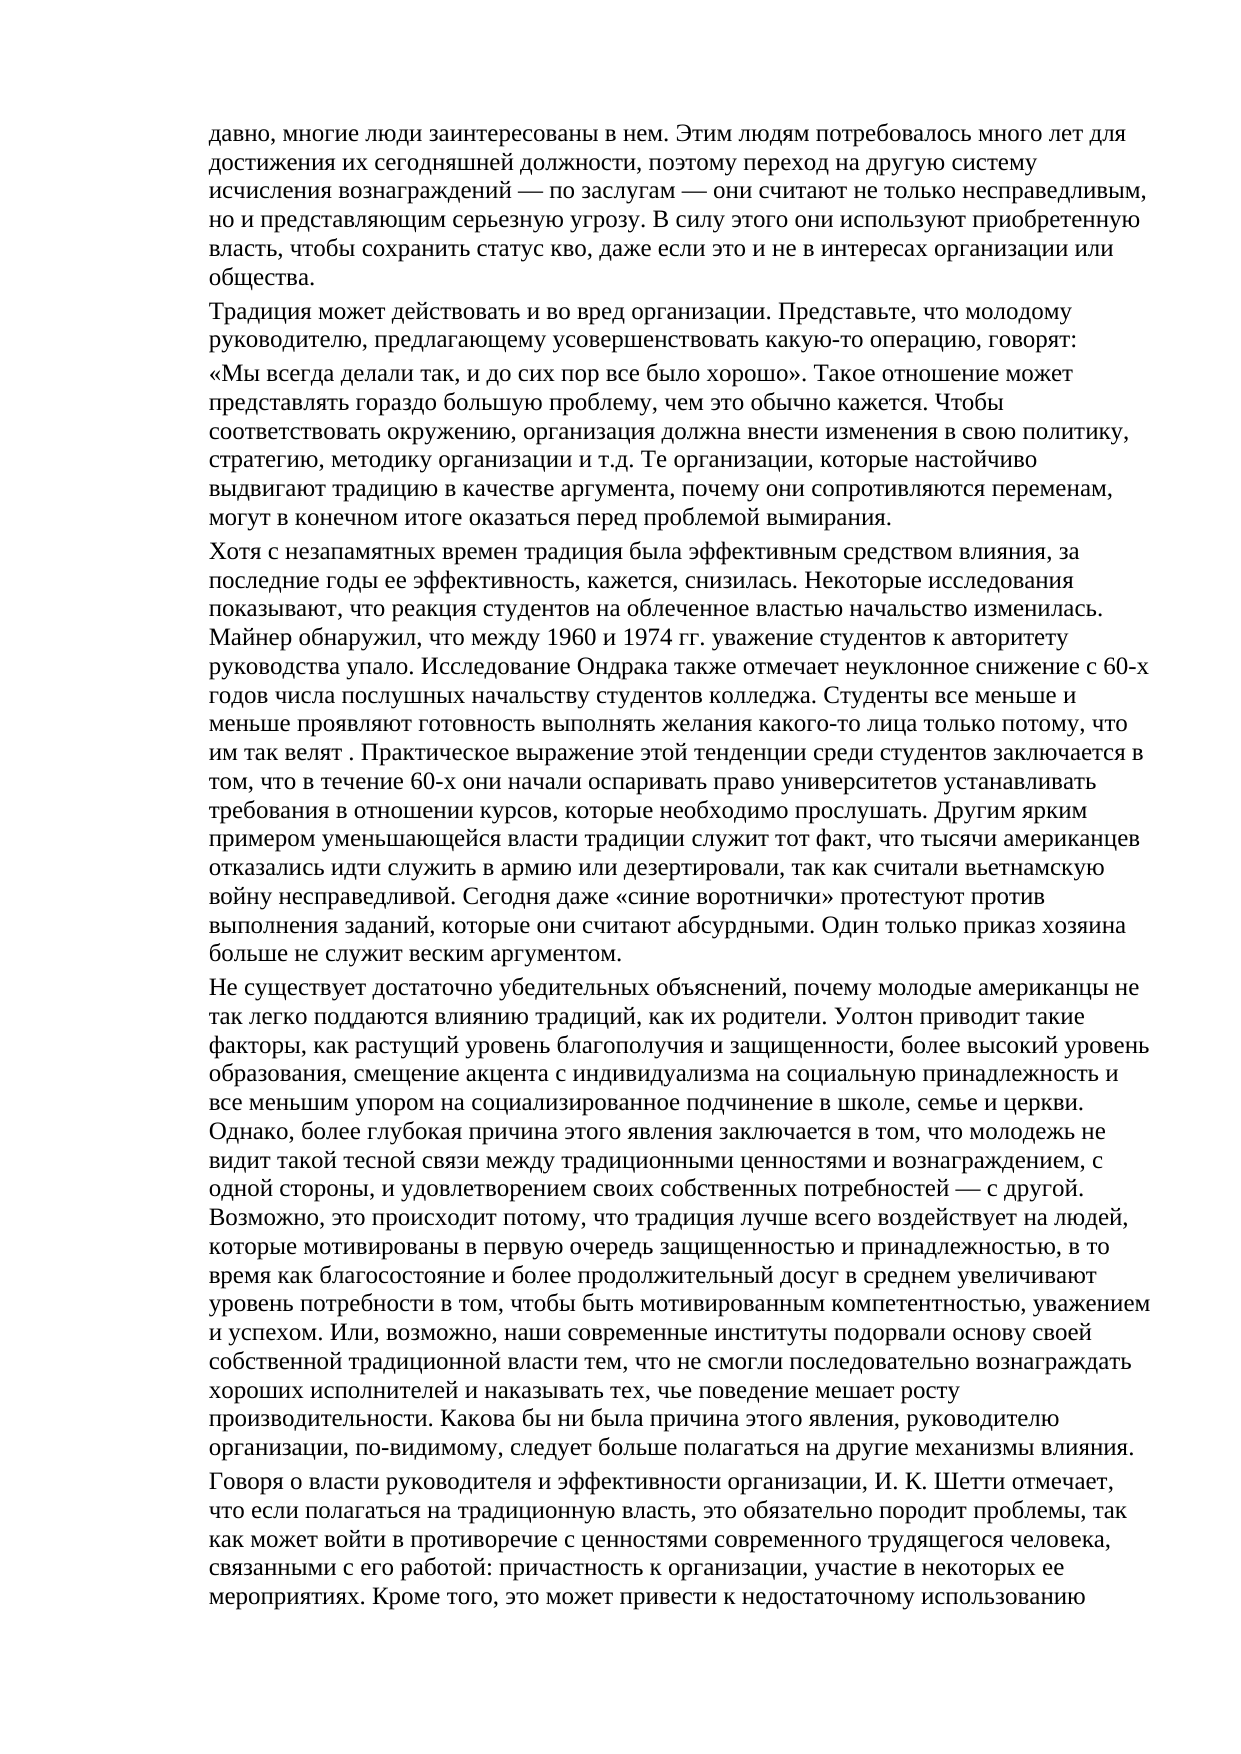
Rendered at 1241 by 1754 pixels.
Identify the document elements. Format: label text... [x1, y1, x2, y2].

text «Мы всегда делали так, и до сих пор все было хорошо». Такое отношение может представлять гораздо большую проблему, чем это обычно кажется. Чтобы соответствовать окружению, организация должна внести изменения в свою политику, стратегию, методику организации и т.д. Те организации, которые настойчиво выдвигают традицию в качестве аргумента, почему они сопротивляются переменам, могут в конечном итоге оказаться перед проблемой вымирания. [208, 358, 1152, 531]
text Хотя с незапамятных времен традиция была эффективным средством влияния, за последние годы ее эффективность, кажется, снизилась. Некоторые исследования показывают, что реакция студентов на облеченное властью начальство изменилась. Майнер обнаружил, что между 1960 и 1974 гг. уважение студентов к авторитету руководства упало. Исследование Ондрака также отмечает неуклонное снижение с 60-х годов числа послушных начальству студентов колледжа. Студенты все меньше и меньше проявляют готовность выполнять желания какого-то лица только потому, что им так велят . Практическое выражение этой тенденции среди студентов заключается в том, что в течение 60-х они начали оспаривать право университетов устанавливать требования в отношении курсов, которые необходимо прослушать. Другим ярким примером уменьшающейся власти традиции служит тот факт, что тысячи американцев отказались идти служить в армию или дезертировали, так как считали вьетнамскую войну несправедливой. Сегодня даже «синие воротнички» протестуют против выполнения заданий, которые они считают абсурдными. Один только приказ хозяина больше не служит веским аргументом. [208, 536, 1152, 967]
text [208, 1466, 1152, 1610]
text Не существует достаточно убедительных объяснений, почему молодые американцы не так легко поддаются влиянию традиций, как их родители. Уолтон приводит такие факторы, как растущий уровень благополучия и защищенности, более высокий уровень образования, смещение акцента с индивидуализма на социальную принадлежность и все меньшим упором на социализированное подчинение в школе, семье и церкви. Однако, более глубокая причина этого явления заключается в том, что молодежь не видит такой тесной связи между традиционными ценностями и вознаграждением, с одной стороны, и удовлетворением своих собственных потребностей — с другой. Возможно, это происходит потому, что традиция лучше всего воздействует на людей, которые мотивированы в первую очередь защищенностью и принадлежностью, в то время как благосостояние и более продолжительный досуг в среднем увеличивают уровень потребности в том, чтобы быть мотивированным компетентностью, уважением и успехом. Или, возможно, наши современные институты подорвали основу своей собственной традиционной власти тем, что не смогли последовательно вознаграждать хороших исполнителей и наказывать тех, чье поведение мешает росту производительности. Какова бы ни была причина этого явления, руководителю организации, по-видимому, следует больше полагаться на другие механизмы влияния. [208, 972, 1152, 1461]
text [208, 118, 1152, 291]
text Традиция может действовать и во вред организации. Представьте, что молодому руководителю, предлагающему усовершенствовать какую-то операцию, говорят: [208, 296, 1152, 353]
